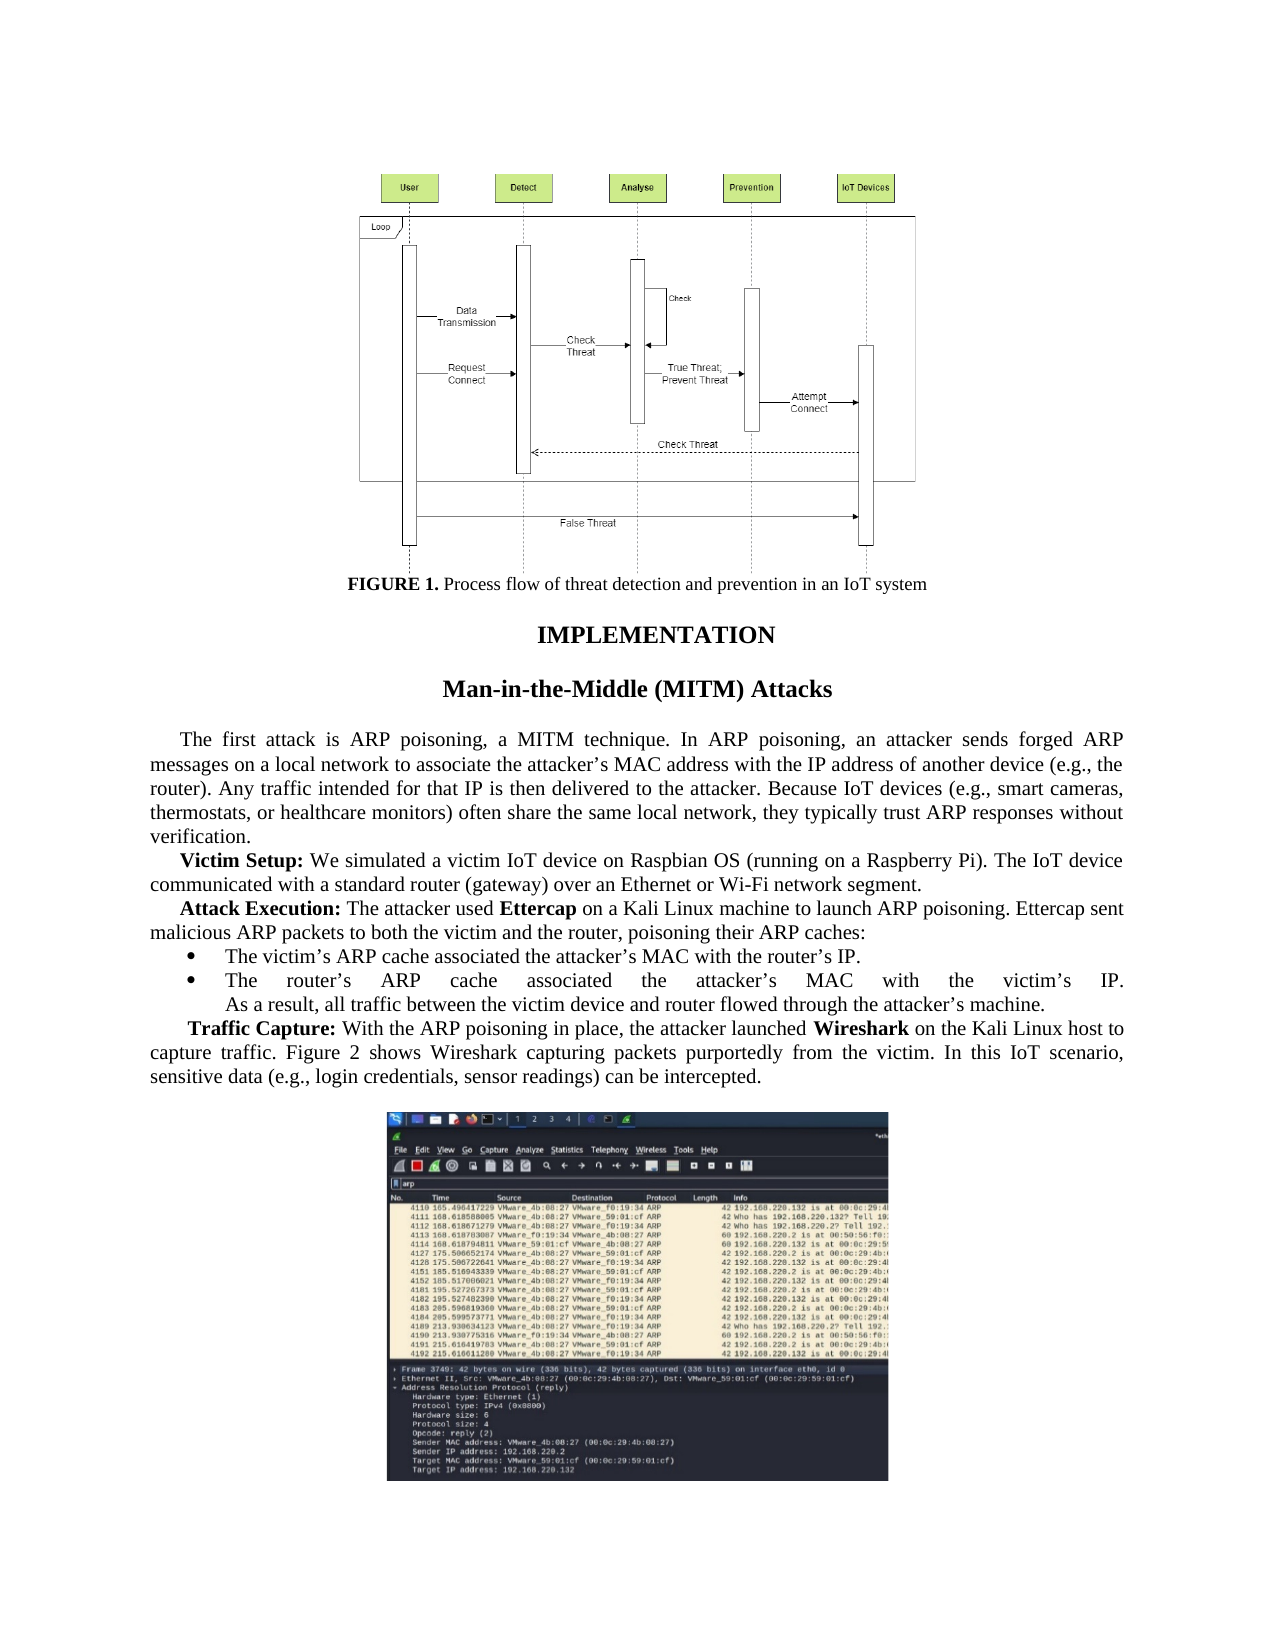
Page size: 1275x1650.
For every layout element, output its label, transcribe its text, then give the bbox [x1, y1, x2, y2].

picture [386, 1112, 889, 1481]
list The victim’s ARP cache associated the attacker’s MAC with the router’s IP. [187, 944, 1125, 968]
list The router’s ARP cache associated the attacker’s MAC with the victim’s IP. As a result, all traffic between the victim device and router flowed through the attacker’s machine. [187, 968, 1125, 1016]
text Traffic Capture: With the ARP poisoning in place, the attacker launched Wireshark on the Kali Linux host to capture traffic. Figure 2 shows Wireshark capturing packets purportedly from the victim. In this IoT scenario, sensitive data (e.g., login credentials, sensor readings) can be intercepted. [150, 1016, 1125, 1088]
text Figure 1. Process flow of threat detection and prevention in an IoT system [150, 573, 1125, 595]
text Victim Setup: We simulated a victim IoT device on Raspbian OS (running on a Raspberry Pi). The IoT device communicated with a standard router (gateway) over an Ethernet or Wi-Fi network segment. [150, 848, 1125, 896]
picture [359, 174, 916, 574]
text The first attack is ARP poisoning, a MITM technique. In ARP poisoning, an attacker sends forged ARP messages on a local network to associate the attacker’s MAC address with the IP address of another device (e.g., the router). Any traffic intended for that IP is then delivered to the attacker. Because IoT devices (e.g., smart cameras, thermostats, or healthcare monitors) often share the same local network, they typically trust ARP responses without verification. [150, 727, 1125, 848]
subtitle IMPLEMENTATION [187, 620, 1125, 649]
subtitle Man-in-the-Middle (MITM) Attacks [150, 674, 1125, 702]
text Attack Execution: The attacker used Ettercap on a Kali Linux machine to launch ARP poisoning. Ettercap sent malicious ARP packets to both the victim and the router, poisoning their ARP caches: [150, 896, 1125, 944]
